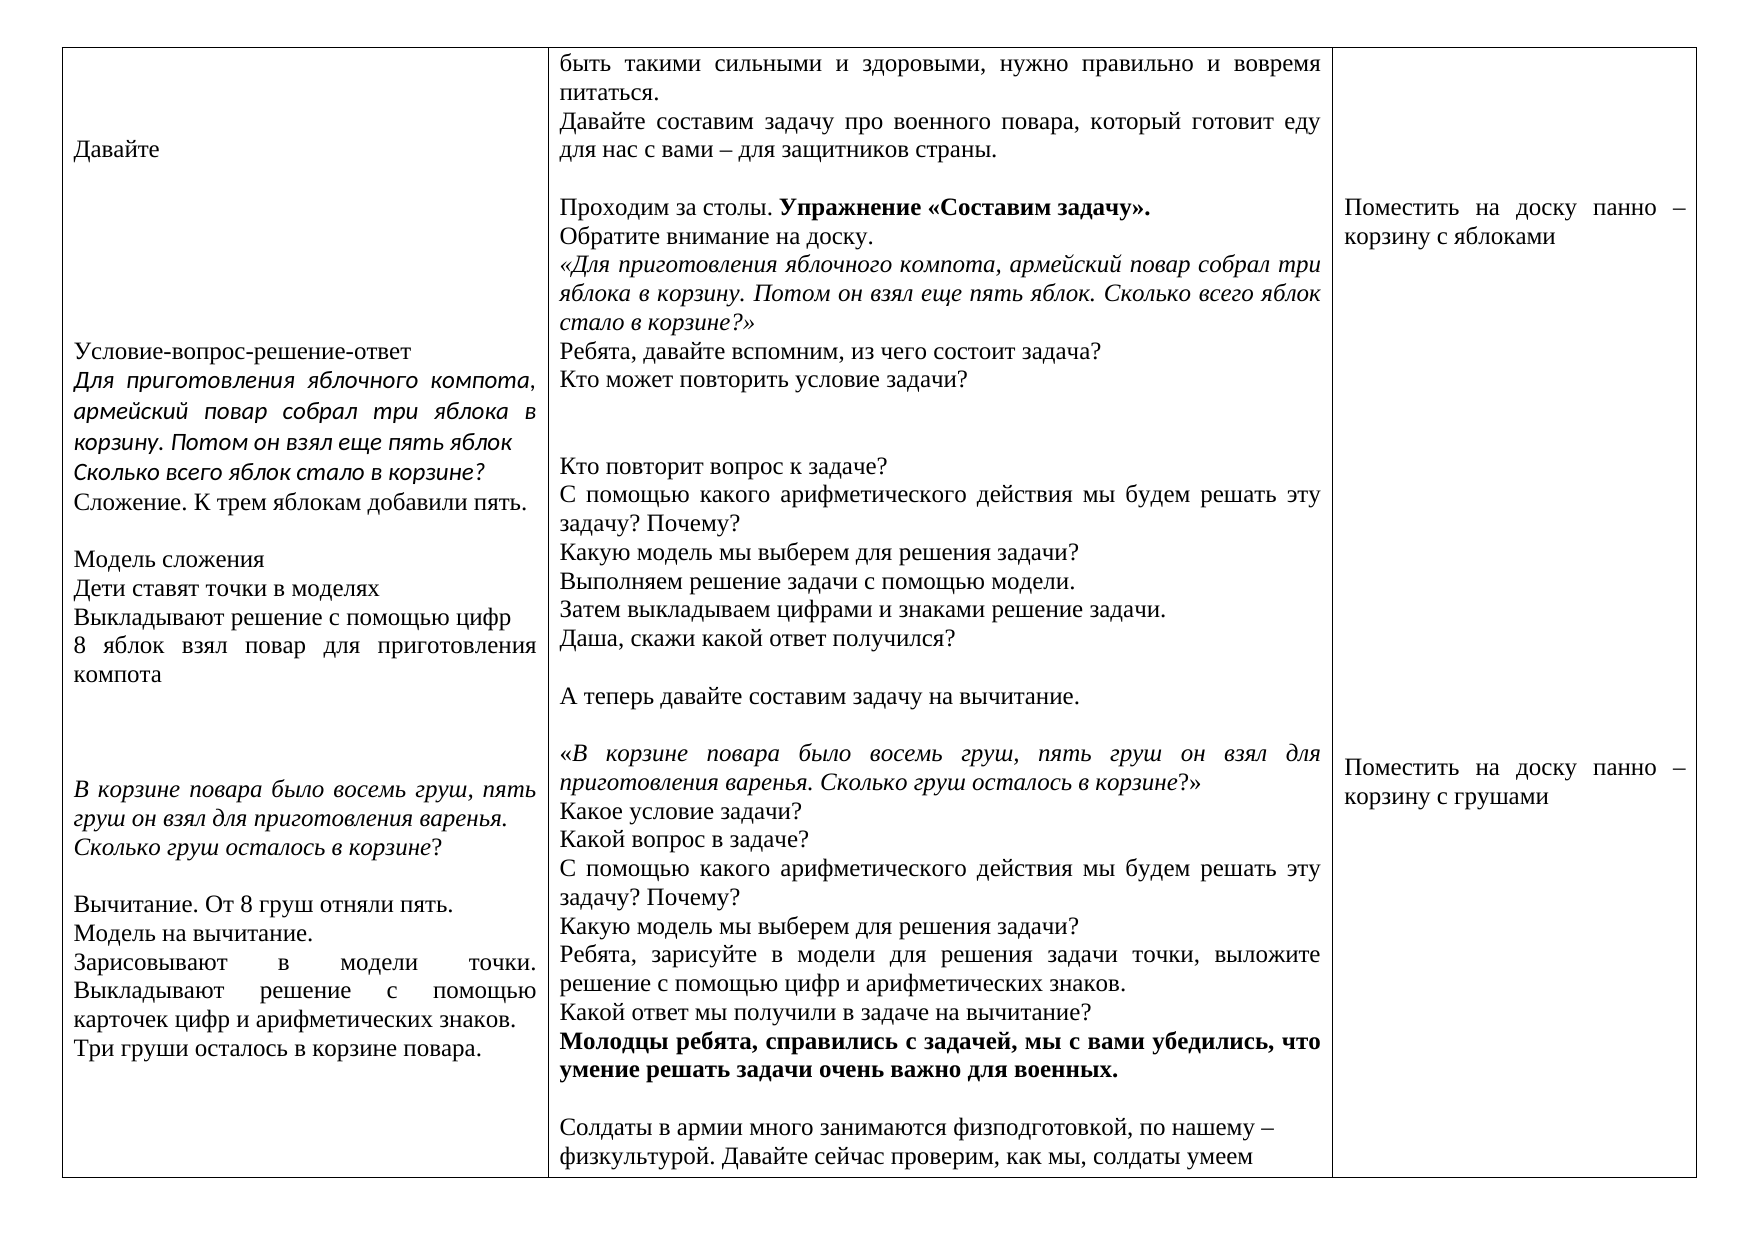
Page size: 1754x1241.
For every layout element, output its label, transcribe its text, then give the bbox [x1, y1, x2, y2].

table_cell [63, 48, 548, 1177]
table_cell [1333, 48, 1696, 1177]
